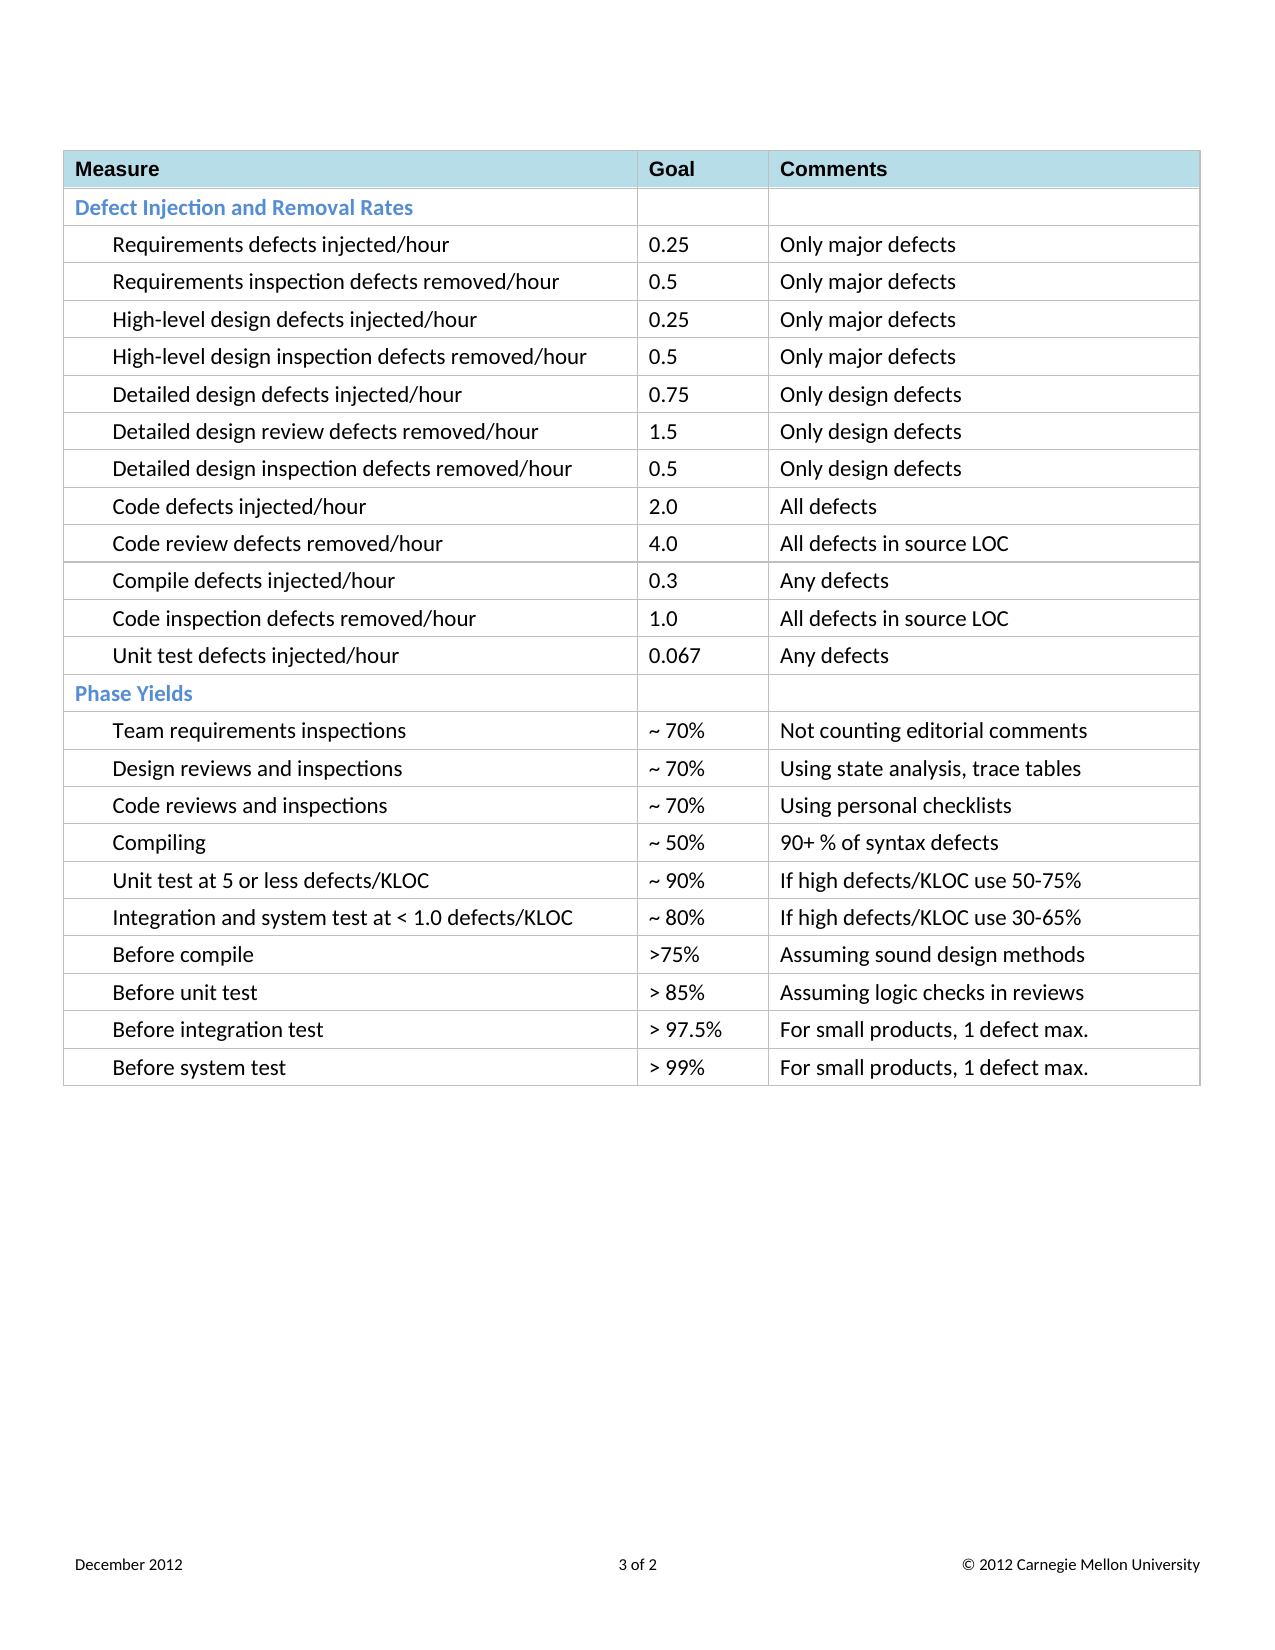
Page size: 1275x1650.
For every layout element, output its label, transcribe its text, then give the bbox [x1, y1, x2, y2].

table_cell Only design defects [769, 450, 1199, 487]
table_cell Not counting editorial comments [769, 712, 1199, 748]
table_cell Defect Injection and Removal Rates [64, 189, 637, 225]
table_cell Before unit test [64, 974, 637, 1010]
table_header Measure [64, 151, 637, 187]
table_cell For small products, 1 defect max. [769, 1011, 1199, 1048]
table_cell Before system test [64, 1049, 637, 1085]
table_cell Team requirements inspections [64, 712, 637, 748]
table_cell 0.3 [638, 563, 768, 599]
table_cell [638, 189, 768, 225]
table_cell Before integration test [64, 1011, 637, 1048]
table_cell Before compile [64, 936, 637, 973]
table_cell Unit test at 5 or less defects/KLOC [64, 862, 637, 898]
table_cell ~ 50% [638, 824, 768, 861]
table_cell Assuming logic checks in reviews [769, 974, 1199, 1010]
table_cell Detailed design inspection defects removed/hour [64, 450, 637, 487]
table_cell Detailed design review defects removed/hour [64, 413, 637, 449]
table_cell Code reviews and inspections [64, 787, 637, 823]
table_cell 90+ % of syntax defects [769, 824, 1199, 861]
table_cell Compile defects injected/hour [64, 563, 637, 599]
table_cell Any defects [769, 563, 1199, 599]
table_header Goal [638, 151, 768, 187]
table_cell Unit test defects injected/hour [64, 637, 637, 674]
table_cell 0.5 [638, 263, 768, 300]
table_cell Compiling [64, 824, 637, 861]
table_cell Only major defects [769, 301, 1199, 337]
table_cell Only major defects [769, 263, 1199, 300]
table_cell Only major defects [769, 338, 1199, 374]
table_cell ~ 70% [638, 787, 768, 823]
table_cell Detailed design defects injected/hour [64, 376, 637, 412]
table_cell Code defects injected/hour [64, 488, 637, 524]
table_cell Any defects [769, 637, 1199, 674]
table_cell [769, 189, 1199, 225]
table_cell 2.0 [638, 488, 768, 524]
table_cell ~ 90% [638, 862, 768, 898]
table_cell 1.5 [638, 413, 768, 449]
table_cell Only major defects [769, 226, 1199, 262]
table_cell Using personal checklists [769, 787, 1199, 823]
table_cell ~ 70% [638, 712, 768, 748]
table_cell For small products, 1 defect max. [769, 1049, 1199, 1085]
table_cell >75% [638, 936, 768, 973]
table_cell > 85% [638, 974, 768, 1010]
table_cell 0.5 [638, 338, 768, 374]
table_cell Phase Yields [64, 675, 637, 711]
table_cell 0.067 [638, 637, 768, 674]
table_cell 0.25 [638, 226, 768, 262]
table_cell 4.0 [638, 525, 768, 561]
table_cell > 99% [638, 1049, 768, 1085]
table_cell High-level design inspection defects removed/hour [64, 338, 637, 374]
table_cell 1.0 [638, 600, 768, 636]
table_cell 0.25 [638, 301, 768, 337]
table_cell Assuming sound design methods [769, 936, 1199, 973]
table_cell High-level design defects injected/hour [64, 301, 637, 337]
table_cell ~ 80% [638, 899, 768, 935]
table_cell All defects in source LOC [769, 525, 1199, 561]
table_cell If high defects/KLOC use 50-75% [769, 862, 1199, 898]
table_cell All defects [769, 488, 1199, 524]
table_cell 0.5 [638, 450, 768, 487]
table_cell Only design defects [769, 413, 1199, 449]
table_cell Design reviews and inspections [64, 750, 637, 786]
table_cell > 97.5% [638, 1011, 768, 1048]
table_cell If high defects/KLOC use 30-65% [769, 899, 1199, 935]
table_cell Integration and system test at < 1.0 defects/KLOC [64, 899, 637, 935]
table_cell Requirements defects injected/hour [64, 226, 637, 262]
table_cell [769, 675, 1199, 711]
table_cell Using state analysis, trace tables [769, 750, 1199, 786]
table_cell All defects in source LOC [769, 600, 1199, 636]
table_cell Requirements inspection defects removed/hour [64, 263, 637, 300]
table_header Comments [769, 151, 1199, 187]
table_cell [638, 675, 768, 711]
table_cell Code review defects removed/hour [64, 525, 637, 561]
table_cell Code inspection defects removed/hour [64, 600, 637, 636]
table_cell ~ 70% [638, 750, 768, 786]
table_cell Only design defects [769, 376, 1199, 412]
table_cell 0.75 [638, 376, 768, 412]
